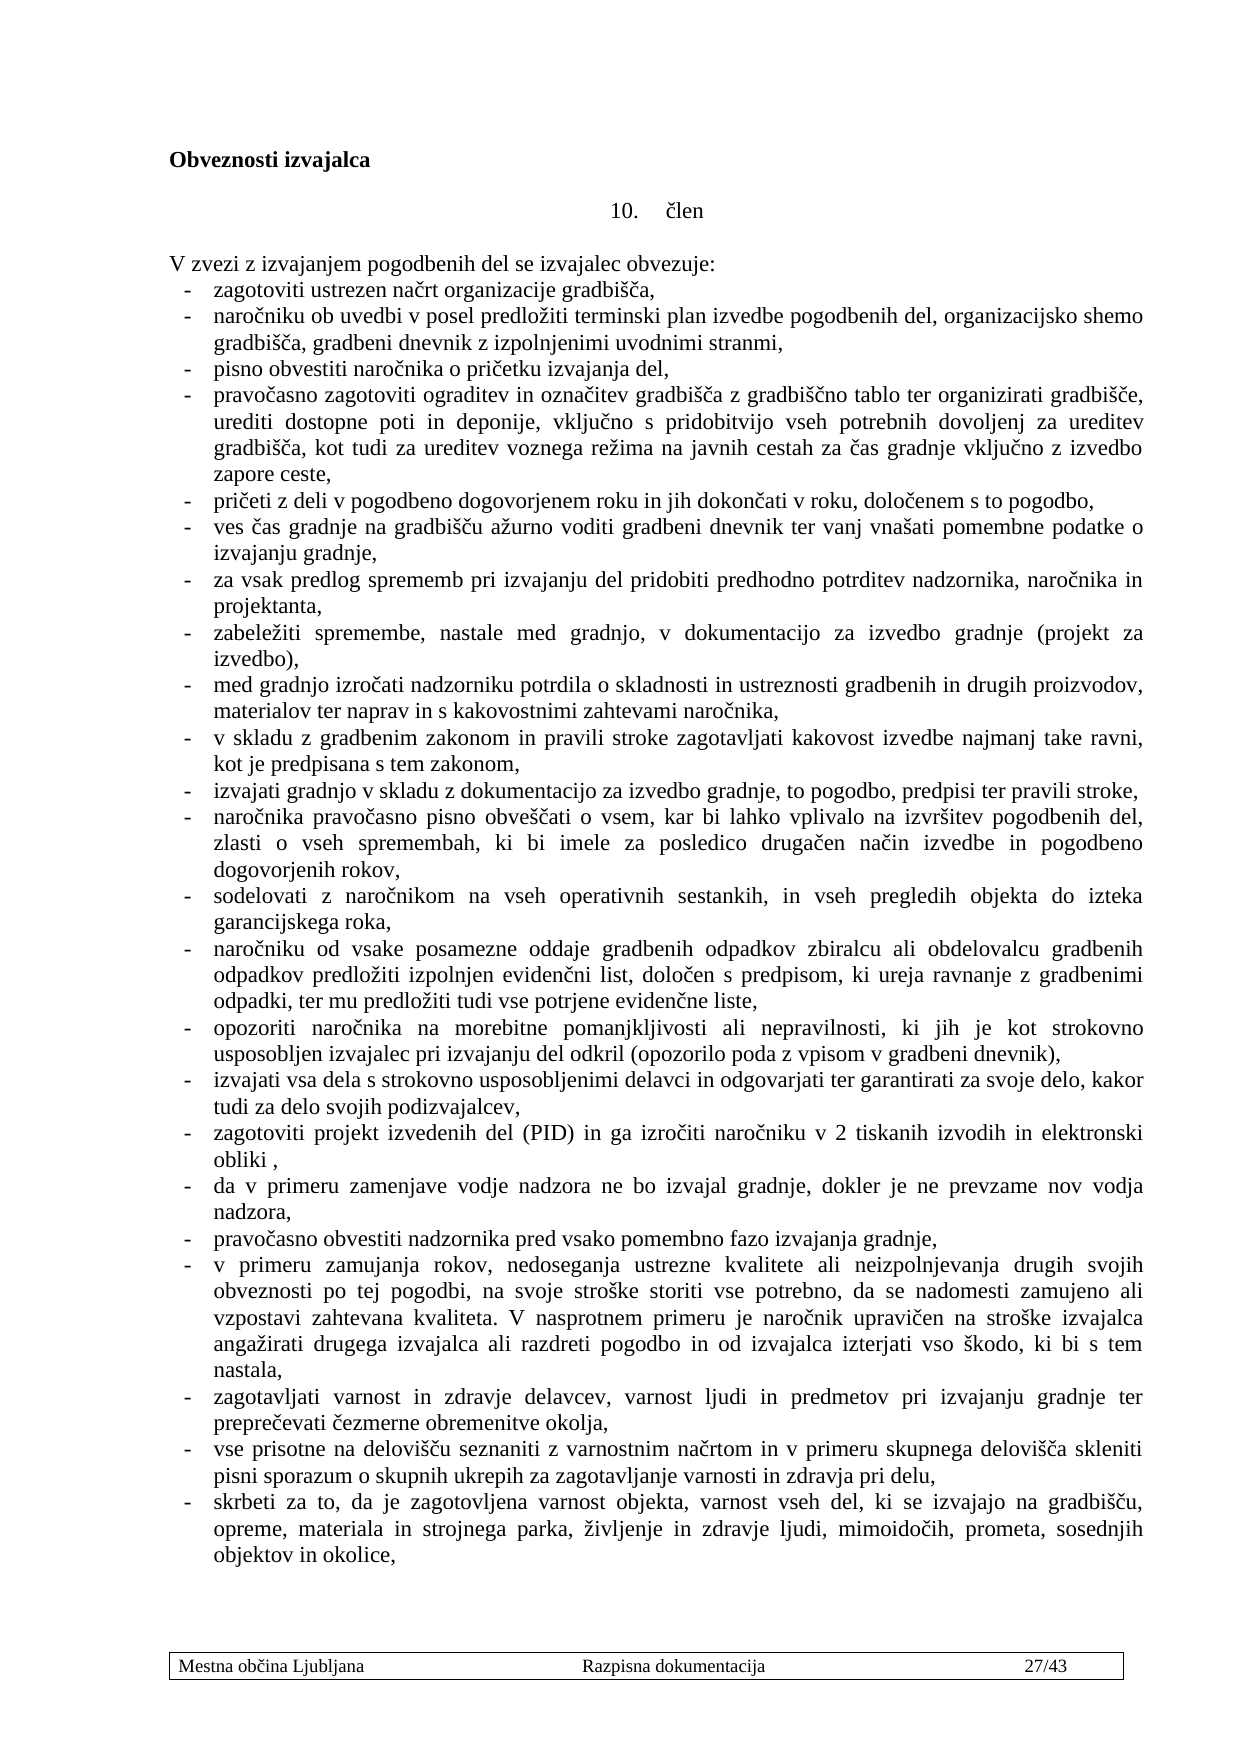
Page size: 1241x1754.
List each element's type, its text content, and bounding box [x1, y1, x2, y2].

list skrbeti za to, da je zagotovljena varnost objekta, varnost vseh del, ki se izvajajo na gradbišču, opreme, materiala in strojnega parka, življenje in zdravje ljudi, mimoidočih, prometa, sosednjih objektov in okolice, [184, 1488, 1145, 1567]
list opozoriti naročnika na morebitne pomanjkljivosti ali nepravilnosti, ki jih je kot strokovno usposobljen izvajalec pri izvajanju del odkril (opozorilo poda z vpisom v gradbeni dnevnik), [184, 1014, 1145, 1067]
text Obveznosti izvajalca [169, 146, 1115, 172]
list sodelovati z naročnikom na vseh operativnih sestankih, in vseh pregledih objekta do izteka garancijskega roka, [184, 882, 1145, 935]
list naročniku od vsake posamezne oddaje gradbenih odpadkov zbiralcu ali obdelovalcu gradbenih odpadkov predložiti izpolnjen evidenčni list, določen s predpisom, ki ureja ravnanje z gradbenimi odpadki, ter mu predložiti tudi vse potrjene evidenčne liste, [184, 935, 1145, 1014]
list pisno obvestiti naročnika o pričetku izvajanja del, [184, 355, 1145, 381]
list naročnika pravočasno pisno obveščati o vsem, kar bi lahko vplivalo na izvršitev pogodbenih del, zlasti o vseh spremembah, ki bi imele za posledico drugačen način izvedbe in pogodbeno dogovorjenih rokov, [184, 803, 1145, 882]
list zabeležiti spremembe, nastale med gradnjo, v dokumentacijo za izvedbo gradnje (projekt za izvedbo), [184, 618, 1145, 671]
list da v primeru zamenjave vodje nadzora ne bo izvajal gradnje, dokler je ne prevzame nov vodja nadzora, [184, 1172, 1145, 1225]
list v skladu z gradbenim zakonom in pravili stroke zagotavljati kakovost izvedbe najmanj take ravni, kot je predpisana s tem zakonom, [184, 724, 1145, 777]
list pravočasno zagotoviti ograditev in označitev gradbišča z gradbiščno tablo ter organizirati gradbišče, urediti dostopne poti in deponije, vključno s pridobitvijo vseh potrebnih dovoljenj za ureditev gradbišča, kot tudi za ureditev voznega režima na javnih cestah za čas gradnje vključno z izvedbo zapore ceste, [184, 381, 1145, 487]
list za vsak predlog sprememb pri izvajanju del pridobiti predhodno potrditev nadzornika, naročnika in projektanta, [184, 566, 1145, 618]
list zagotoviti projekt izvedenih del (PID) in ga izročiti naročniku v 2 tiskanih izvodih in elektronski obliki , [184, 1119, 1145, 1172]
text V zvezi z izvajanjem pogodbenih del se izvajalec obvezuje: [169, 249, 1145, 276]
list ves čas gradnje na gradbišču ažurno voditi gradbeni dnevnik ter vanj vnašati pomembne podatke o izvajanju gradnje, [184, 513, 1145, 566]
list v primeru zamujanja rokov, nedoseganja ustrezne kvalitete ali neizpolnjevanja drugih svojih obveznosti po tej pogodbi, na svoje stroške storiti vse potrebno, da se nadomesti zamujeno ali vzpostavi zahtevana kvaliteta. V nasprotnem primeru je naročnik upravičen na stroške izvajalca angažirati drugega izvajalca ali razdreti pogodbo in od izvajalca izterjati vso škodo, ki bi s tem nastala, [184, 1251, 1145, 1383]
list pričeti z deli v pogodbeno dogovorjenem roku in jih dokončati v roku, določenem s to pogodbo, [184, 487, 1145, 513]
list pravočasno obvestiti nadzornika pred vsako pomembno fazo izvajanja gradnje, [184, 1225, 1145, 1251]
list med gradnjo izročati nadzorniku potrdila o skladnosti in ustreznosti gradbenih in drugih proizvodov, materialov ter naprav in s kakovostnimi zahtevami naročnika, [184, 671, 1145, 724]
list izvajati gradnjo v skladu z dokumentacijo za izvedbo gradnje, to pogodbo, predpisi ter pravili stroke, [184, 777, 1145, 803]
list zagotavljati varnost in zdravje delavcev, varnost ljudi in predmetov pri izvajanju gradnje ter preprečevati čezmerne obremenitve okolja, [184, 1383, 1145, 1436]
list naročniku ob uvedbi v posel predložiti terminski plan izvedbe pogodbenih del, organizacijsko shemo gradbišča, gradbeni dnevnik z izpolnjenimi uvodnimi stranmi, [184, 302, 1145, 355]
list zagotoviti ustrezen načrt organizacije gradbišča, [184, 276, 1145, 302]
list vse prisotne na delovišču seznaniti z varnostnim načrtom in v primeru skupnega delovišča skleniti pisni sporazum o skupnih ukrepih za zagotavljanje varnosti in zdravja pri delu, [184, 1436, 1145, 1488]
text 10. člen [169, 197, 1145, 223]
list izvajati vsa dela s strokovno usposobljenimi delavci in odgovarjati ter garantirati za svoje delo, kakor tudi za delo svojih podizvajalcev, [184, 1067, 1145, 1119]
